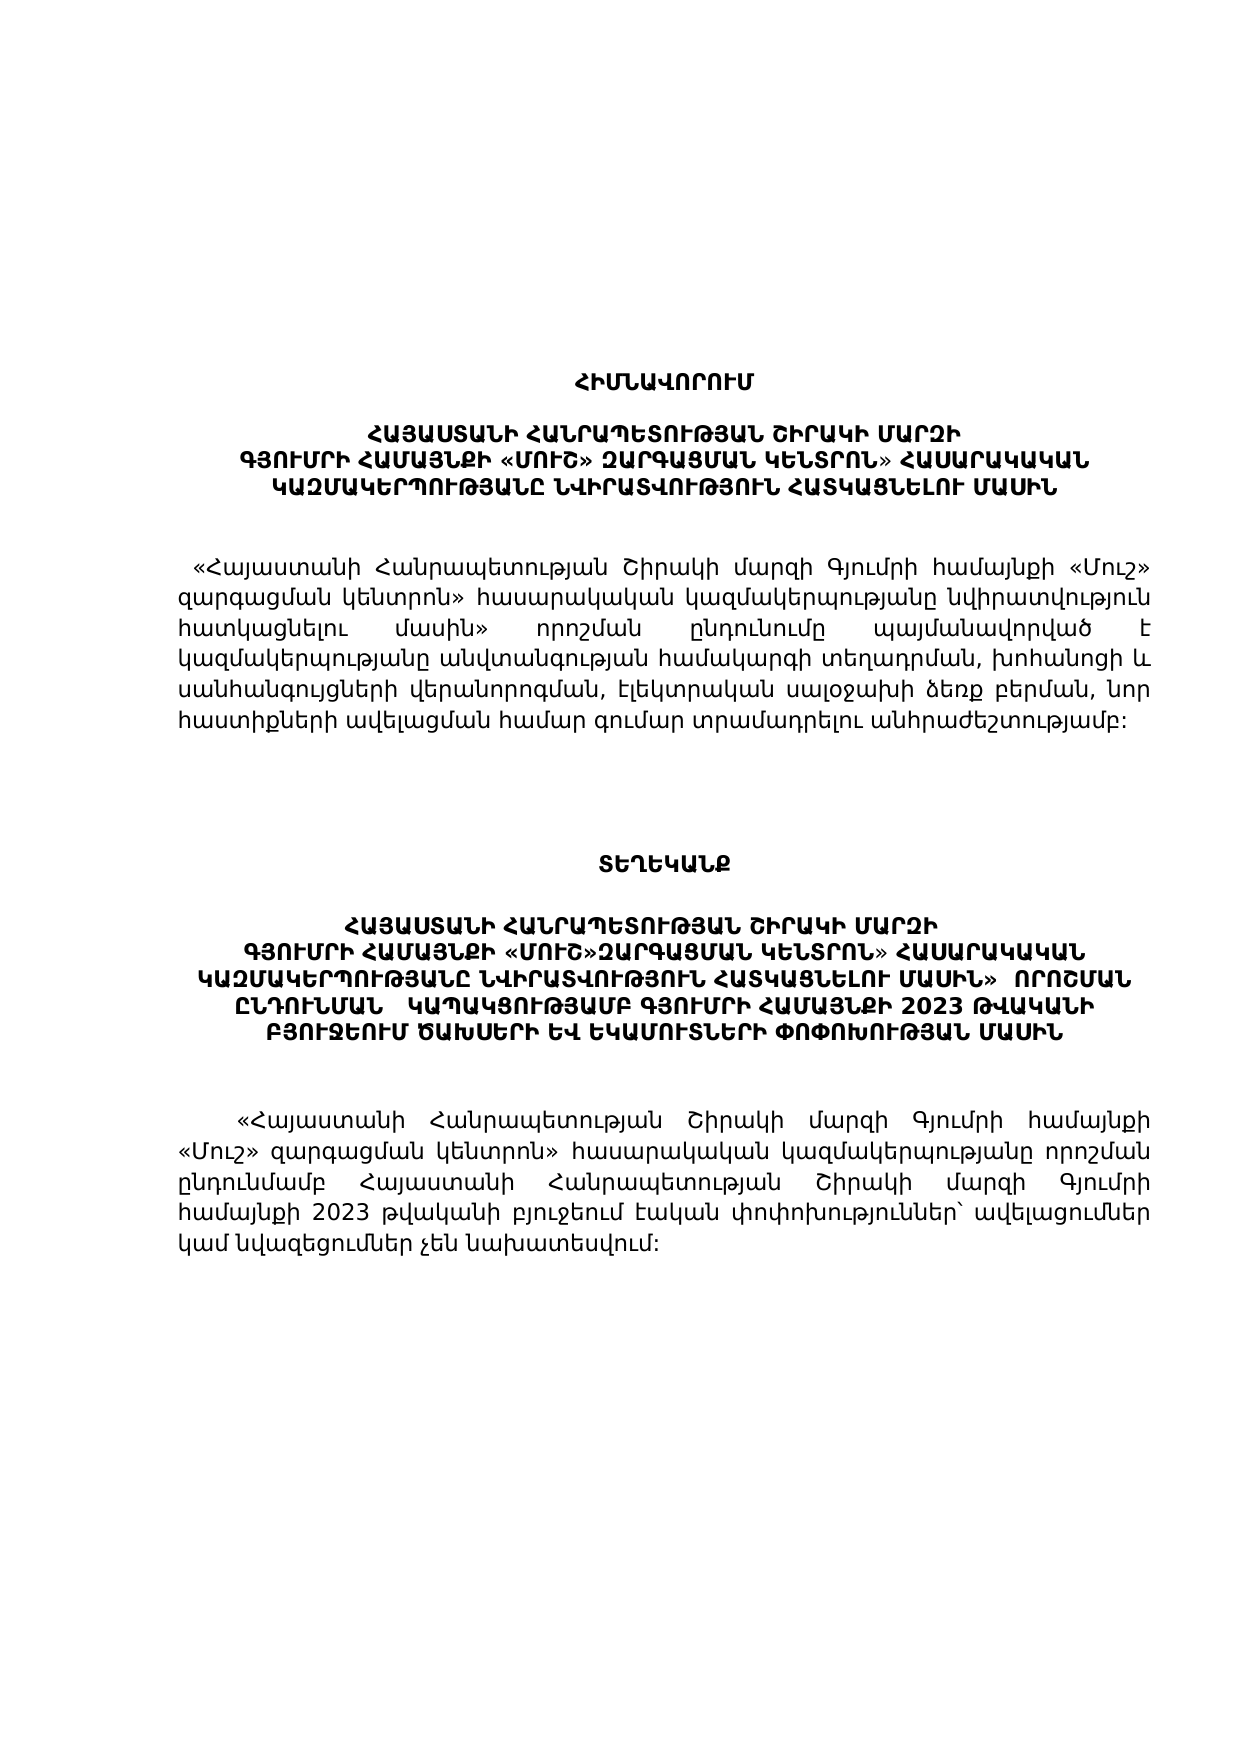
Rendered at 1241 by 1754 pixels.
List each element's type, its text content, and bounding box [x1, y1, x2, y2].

text ՀԱՅԱՍՏԱՆԻ ՀԱՆՐԱՊԵՏՈՒԹՅԱՆ ՇԻՐԱԿԻ ՄԱՐԶԻ [177, 913, 1152, 939]
text ԳՅՈՒՄՐԻ ՀԱՄԱՅՆՔԻ «ՄՈՒՇ»ԶԱՐԳԱՑՄԱՆ ԿԵՆՏՐՈՆ» ՀԱՍԱՐԱԿԱԿԱՆ ԿԱԶՄԱԿԵՐՊՈՒԹՅԱՆԸ ՆՎԻՐԱՏՎՈՒԹՅՈՒՆ ՀԱՏԿԱՑՆԵԼՈՒ ՄԱՍԻՆ» ՈՐՈՇՄԱՆ ԸՆԴՈՒՆՄԱՆ ԿԱՊԱԿՑՈՒԹՅԱՄԲ ԳՅՈՒՄՐԻ ՀԱՄԱՅՆՔԻ 2023 ԹՎԱԿԱՆԻ ԲՅՈՒՋԵՈՒՄ ԾԱԽՍԵՐԻ ԵՎ ԵԿԱՄՈՒՏՆԵՐԻ ՓՈՓՈԽՈՒԹՅԱՆ ՄԱՍԻՆ [177, 939, 1152, 1046]
text ԳՅՈՒՄՐԻ ՀԱՄԱՅՆՔԻ «ՄՈՒՇ» ԶԱՐԳԱՑՄԱՆ ԿԵՆՏՐՈՆ» ՀԱՍԱՐԱԿԱԿԱՆ ԿԱԶՄԱԿԵՐՊՈՒԹՅԱՆԸ ՆՎԻՐԱՏՎՈՒԹՅՈՒՆ ՀԱՏԿԱՑՆԵԼՈՒ ՄԱՍԻՆ [177, 447, 1152, 501]
text ՀԻՄՆԱՎՈՐՈՒՄ [177, 369, 1152, 396]
text ՏԵՂԵԿԱՆՔ [177, 852, 1152, 878]
text ՀԱՅԱՍՏԱՆԻ ՀԱՆՐԱՊԵՏՈՒԹՅԱՆ ՇԻՐԱԿԻ ՄԱՐԶԻ [177, 421, 1152, 447]
text «Հայաստանի Հանրապետության Շիրակի մարզի Գյումրի համայնքի «Մուշ» զարգացման կենտրոն» հասարակական կազմակերպությանը որոշման ընդունմամբ Հայաստանի Հանրապետության Շիրակի մարզի Գյումրի համայնքի 2023 թվականի բյուջեում էական փոփոխություններ՝ ավելացումներ կամ նվազեցումներ չեն նախատեսվում: [177, 1107, 1152, 1257]
text «Հայաստանի Հանրապետության Շիրակի մարզի Գյումրի համայնքի «Մուշ» զարգացման կենտրոն» հասարակական կազմակերպությանը նվիրատվություն հատկացնելու մասին» որոշման ընդունումը պայմանավորված է կազմակերպությանը անվտանգության համակարգի տեղադրման, խոհանոցի և սանհանգույցների վերանորոգման, էլեկտրական սալօջախի ձեռք բերման, նոր հաստիքների ավելացման համար գումար տրամադրելու անհրաժեշտությամբ: [177, 554, 1152, 733]
